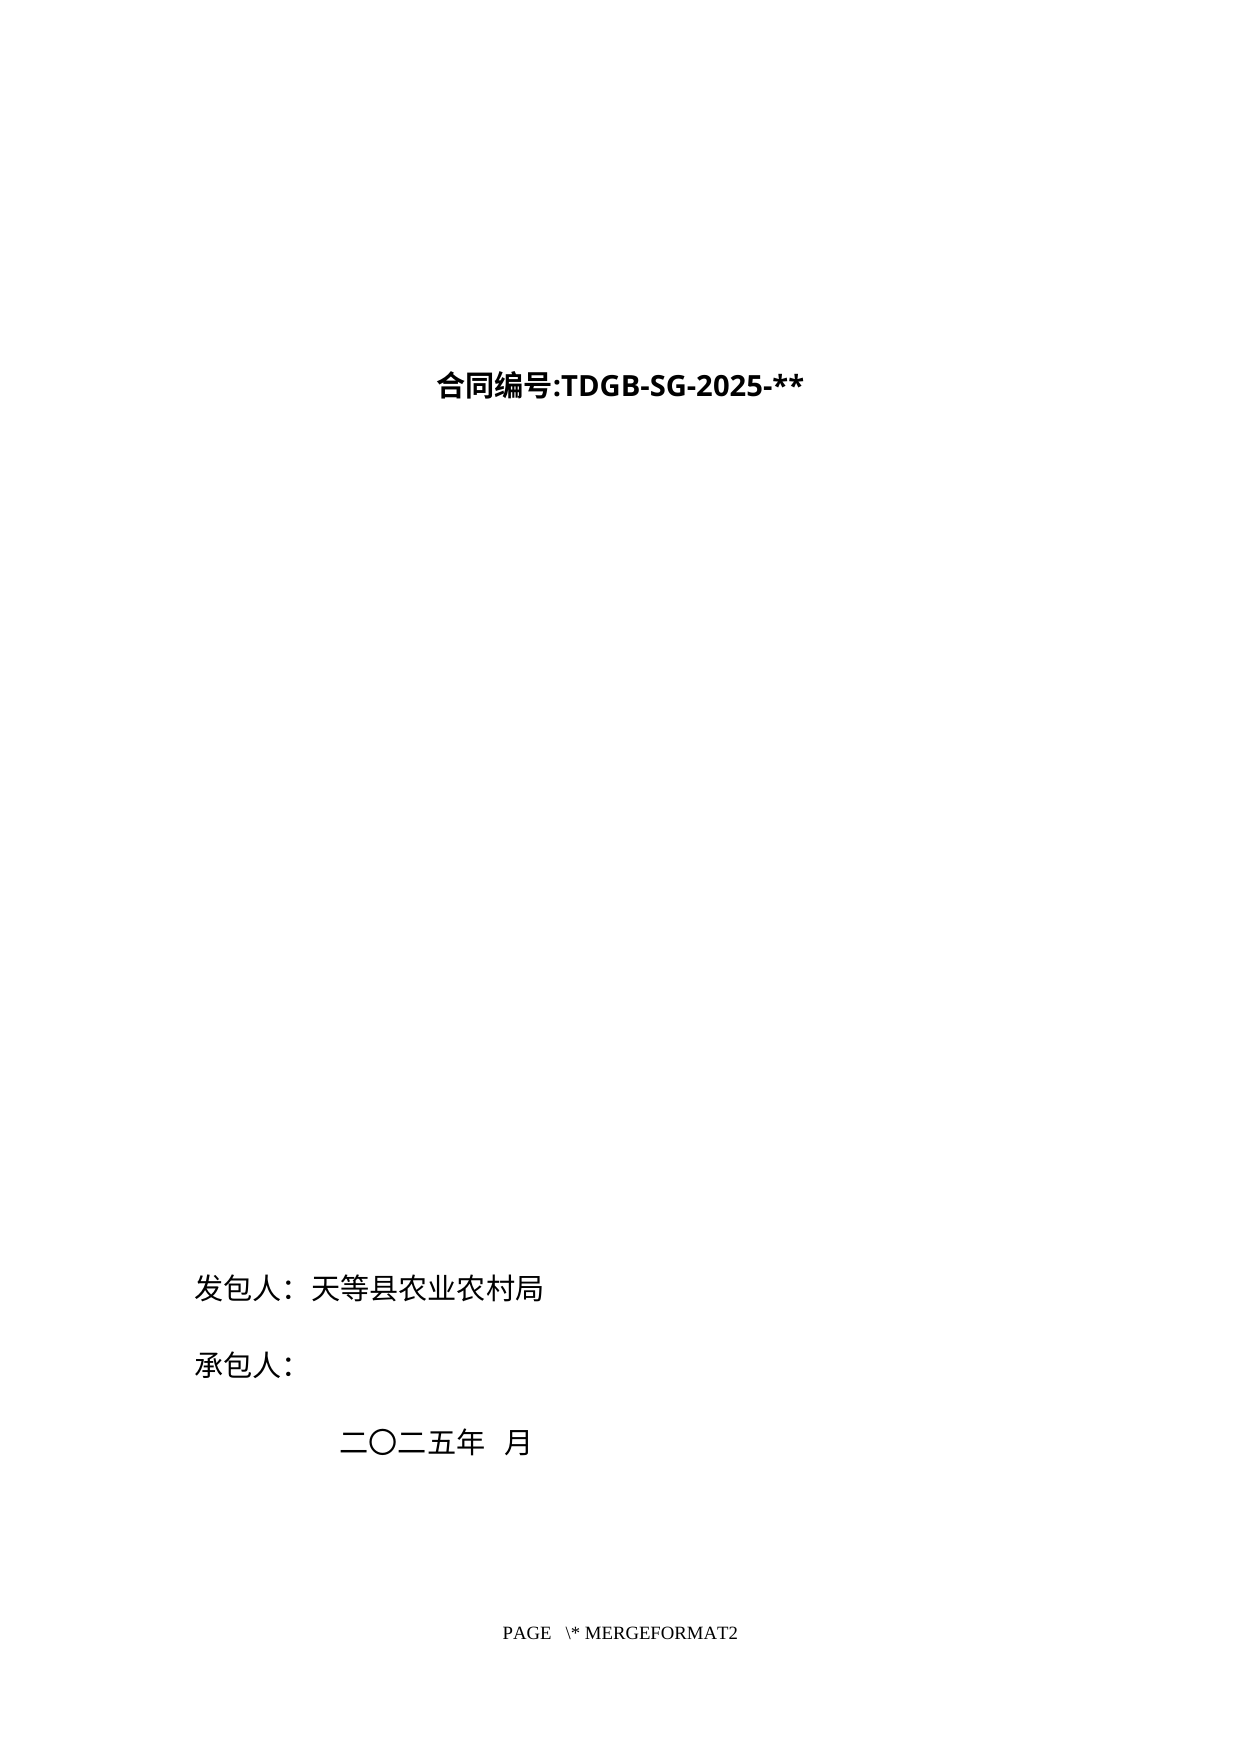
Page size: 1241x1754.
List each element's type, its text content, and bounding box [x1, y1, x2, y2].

text 发包人：天等县农业农村局 [136, 1258, 1104, 1310]
text 二〇二五年 月 [136, 1412, 1104, 1464]
text 承包人： [136, 1335, 1104, 1387]
text 合同编号:TDGB-SG-2025-** [136, 351, 1104, 417]
